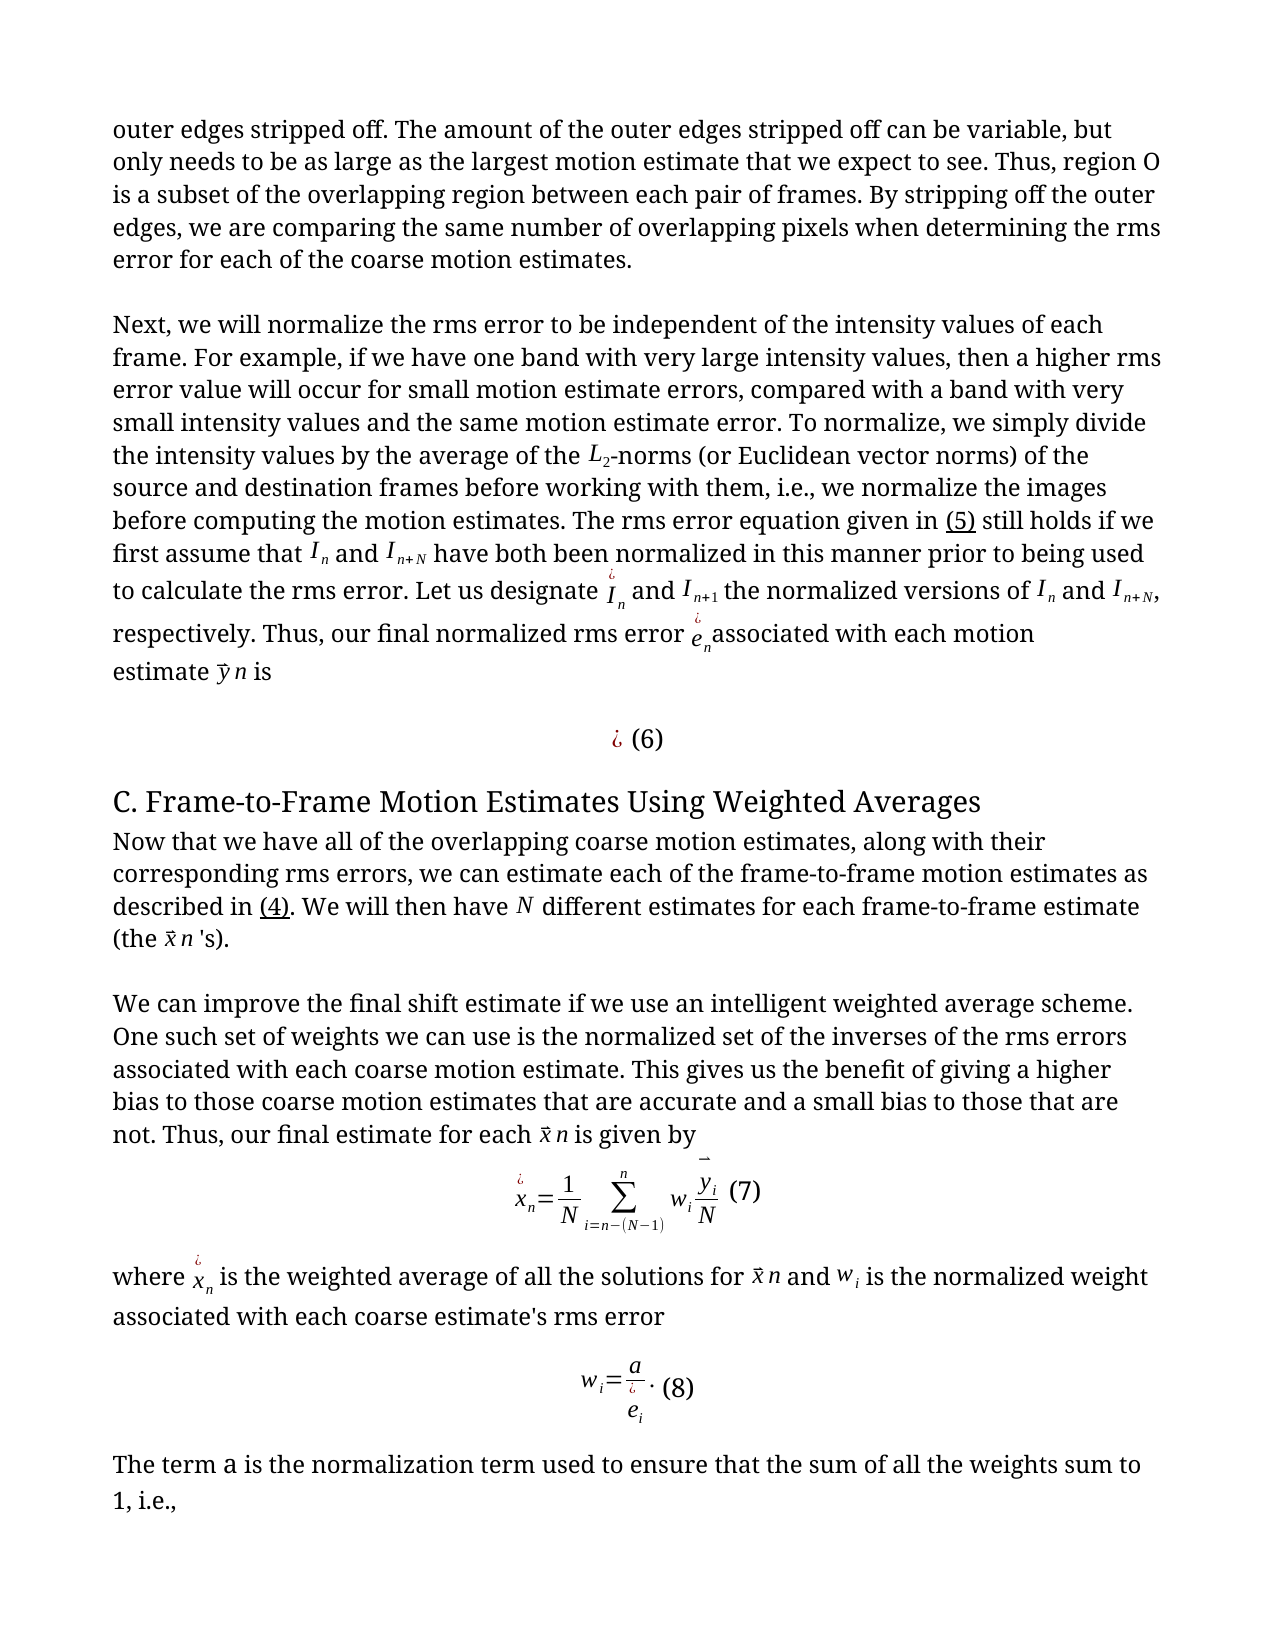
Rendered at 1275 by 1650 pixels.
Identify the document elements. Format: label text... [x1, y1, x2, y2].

text (7) [112, 1150, 1162, 1234]
text (8) [112, 1352, 1162, 1426]
text Now that we have all of the overlapping coarse motion estimates, along with their corresponding rms errors, we can estimate each of the frame-to-frame motion estimates as described in (4). We will then have different estimates for each frame-to-frame estimate (the 's). [112, 824, 1162, 955]
subtitle C. Frame-to-Frame Motion Estimates Using Weighted Averages [112, 781, 1162, 821]
text Next, we will normalize the rms error to be independent of the intensity values of each frame. For example, if we have one band with very large intensity values, then a higher rms error value will occur for small motion estimate errors, compared with a band with very small intensity values and the same motion estimate error. To normalize, we simply divide the intensity values by the average of the -norms (or Euclidean vector norms) of the source and destination frames before working with them, i.e., we normalize the images before computing the motion estimates. The rms error equation given in (5) still holds if we first assume that and have both been normalized in this manner prior to being used to calculate the rms error. Let us designate and the normalized versions of and , respectively. Thus, our final normalized rms error associated with each motion estimate is [112, 308, 1162, 688]
text The term a is the normalization term used to ensure that the sum of all the weights sum to 1, i.e., [112, 1446, 1162, 1516]
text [112, 112, 1162, 276]
text (6) [112, 720, 1162, 762]
text We can improve the final shift estimate if we use an intelligent weighted average scheme. One such set of weights we can use is the normalized set of the inverses of the rms errors associated with each coarse motion estimate. This gives us the benefit of giving a higher bias to those coarse motion estimates that are accurate and a small bias to those that are not. Thus, our final estimate for each is given by [112, 987, 1162, 1150]
text where is the weighted average of all the solutions for and is the normalized weight associated with each coarse estimate's rms error [112, 1254, 1162, 1332]
